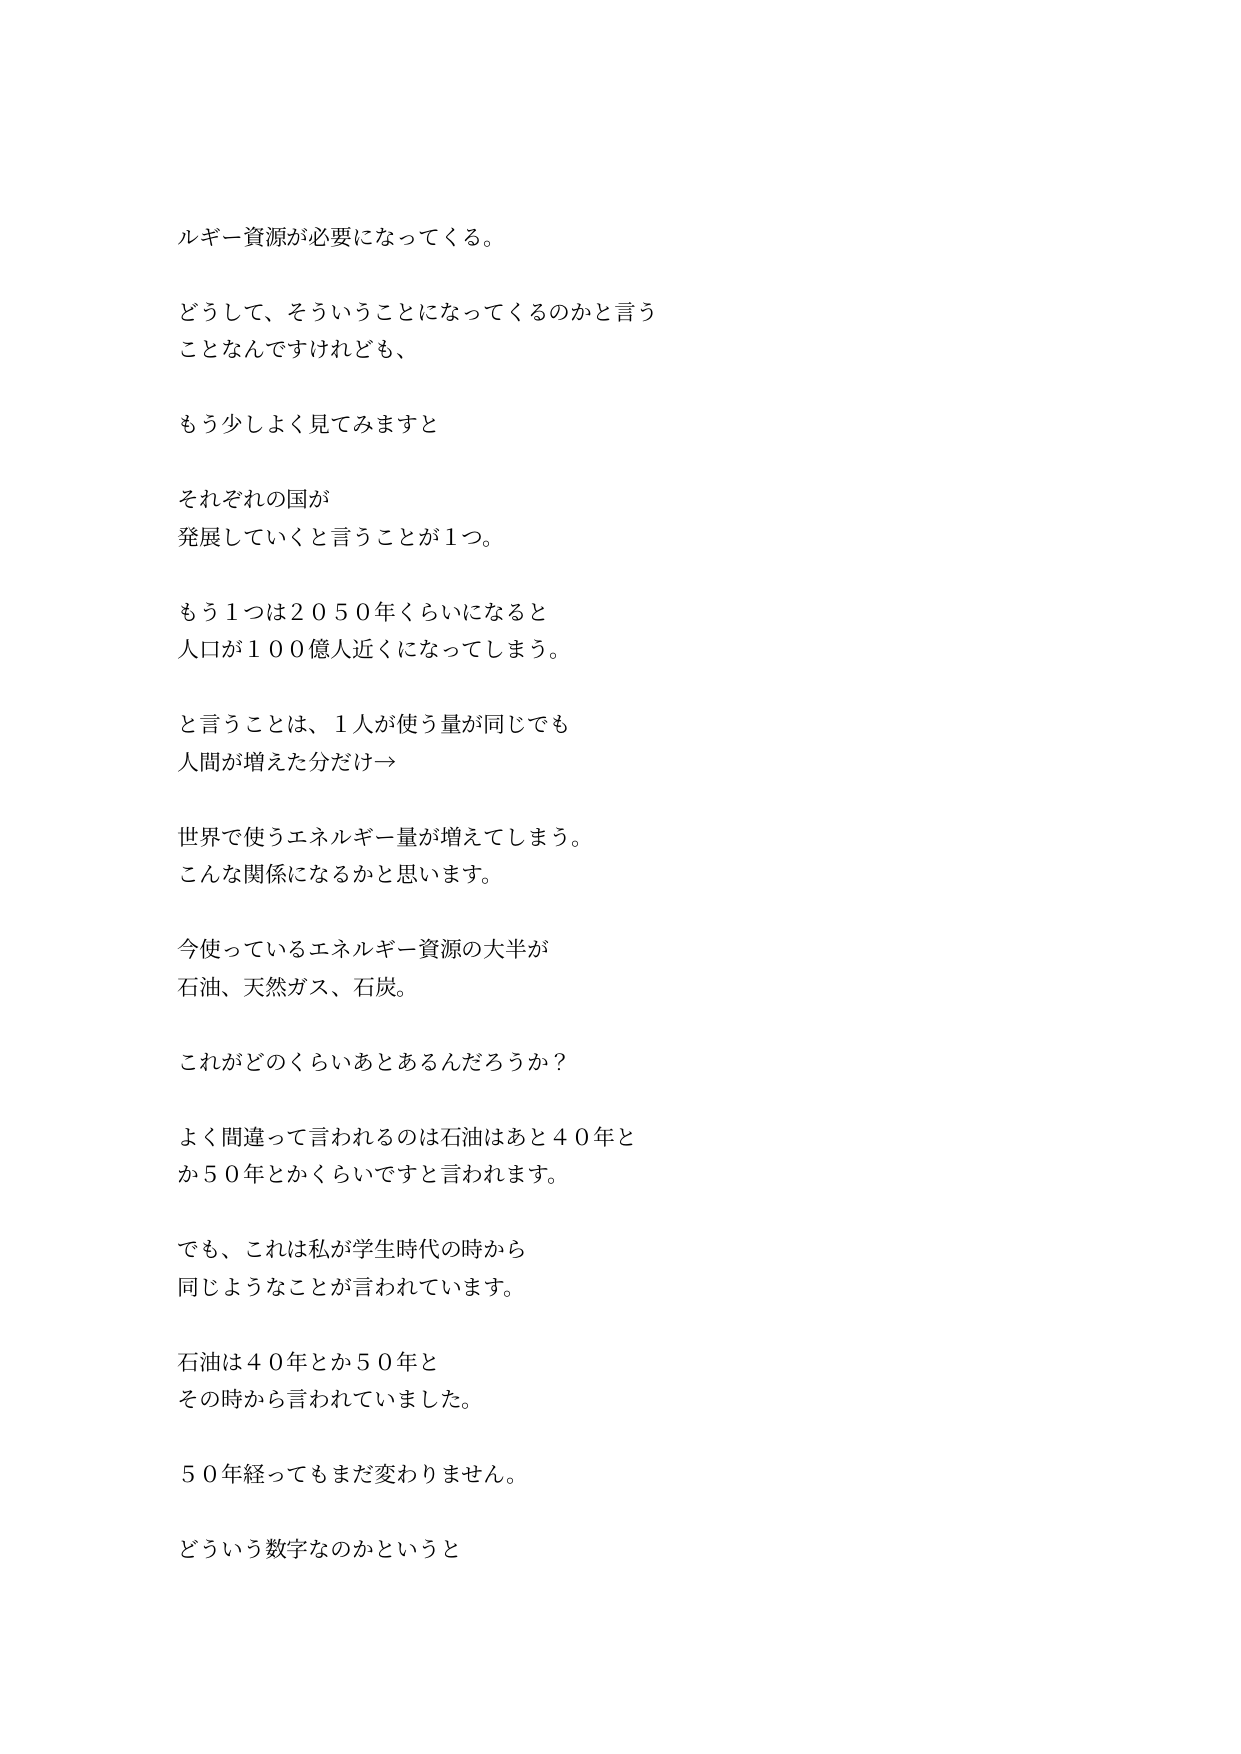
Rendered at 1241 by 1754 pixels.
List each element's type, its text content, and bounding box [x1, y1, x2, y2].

text 人間が増えた分だけ→ [177, 742, 1063, 779]
text 石油、天然ガス、石炭。 [177, 967, 1063, 1004]
text ことなんですけれども、 [177, 329, 1063, 367]
text と言うことは、１人が使う量が同じでも [177, 704, 1063, 742]
text よく間違って言われるのは石油はあと４０年と [177, 1117, 1063, 1154]
text 人口が１００億人近くになってしまう。 [177, 629, 1063, 667]
text ５０年経ってもまだ変わりません。 [177, 1454, 1063, 1492]
text どうして、そういうことになってくるのかと言う [177, 292, 1063, 329]
text どういう数字なのかというと [177, 1529, 1063, 1567]
text その時から言われていました。 [177, 1379, 1063, 1417]
text もう１つは２０５０年くらいになると [177, 592, 1063, 629]
text ルギー資源が必要になってくる。 [177, 217, 1063, 254]
text 今使っているエネルギー資源の大半が [177, 929, 1063, 967]
text 世界で使うエネルギー量が増えてしまう。 [177, 817, 1063, 854]
text もう少しよく見てみますと [177, 404, 1063, 442]
text それぞれの国が [177, 479, 1063, 517]
text 発展していくと言うことが１つ。 [177, 517, 1063, 554]
text これがどのくらいあとあるんだろうか？ [177, 1042, 1063, 1079]
text こんな関係になるかと思います。 [177, 854, 1063, 892]
text でも、これは私が学生時代の時から [177, 1229, 1063, 1267]
text 同じようなことが言われています。 [177, 1267, 1063, 1304]
text 石油は４０年とか５０年と [177, 1342, 1063, 1379]
text か５０年とかくらいですと言われます。 [177, 1154, 1063, 1192]
